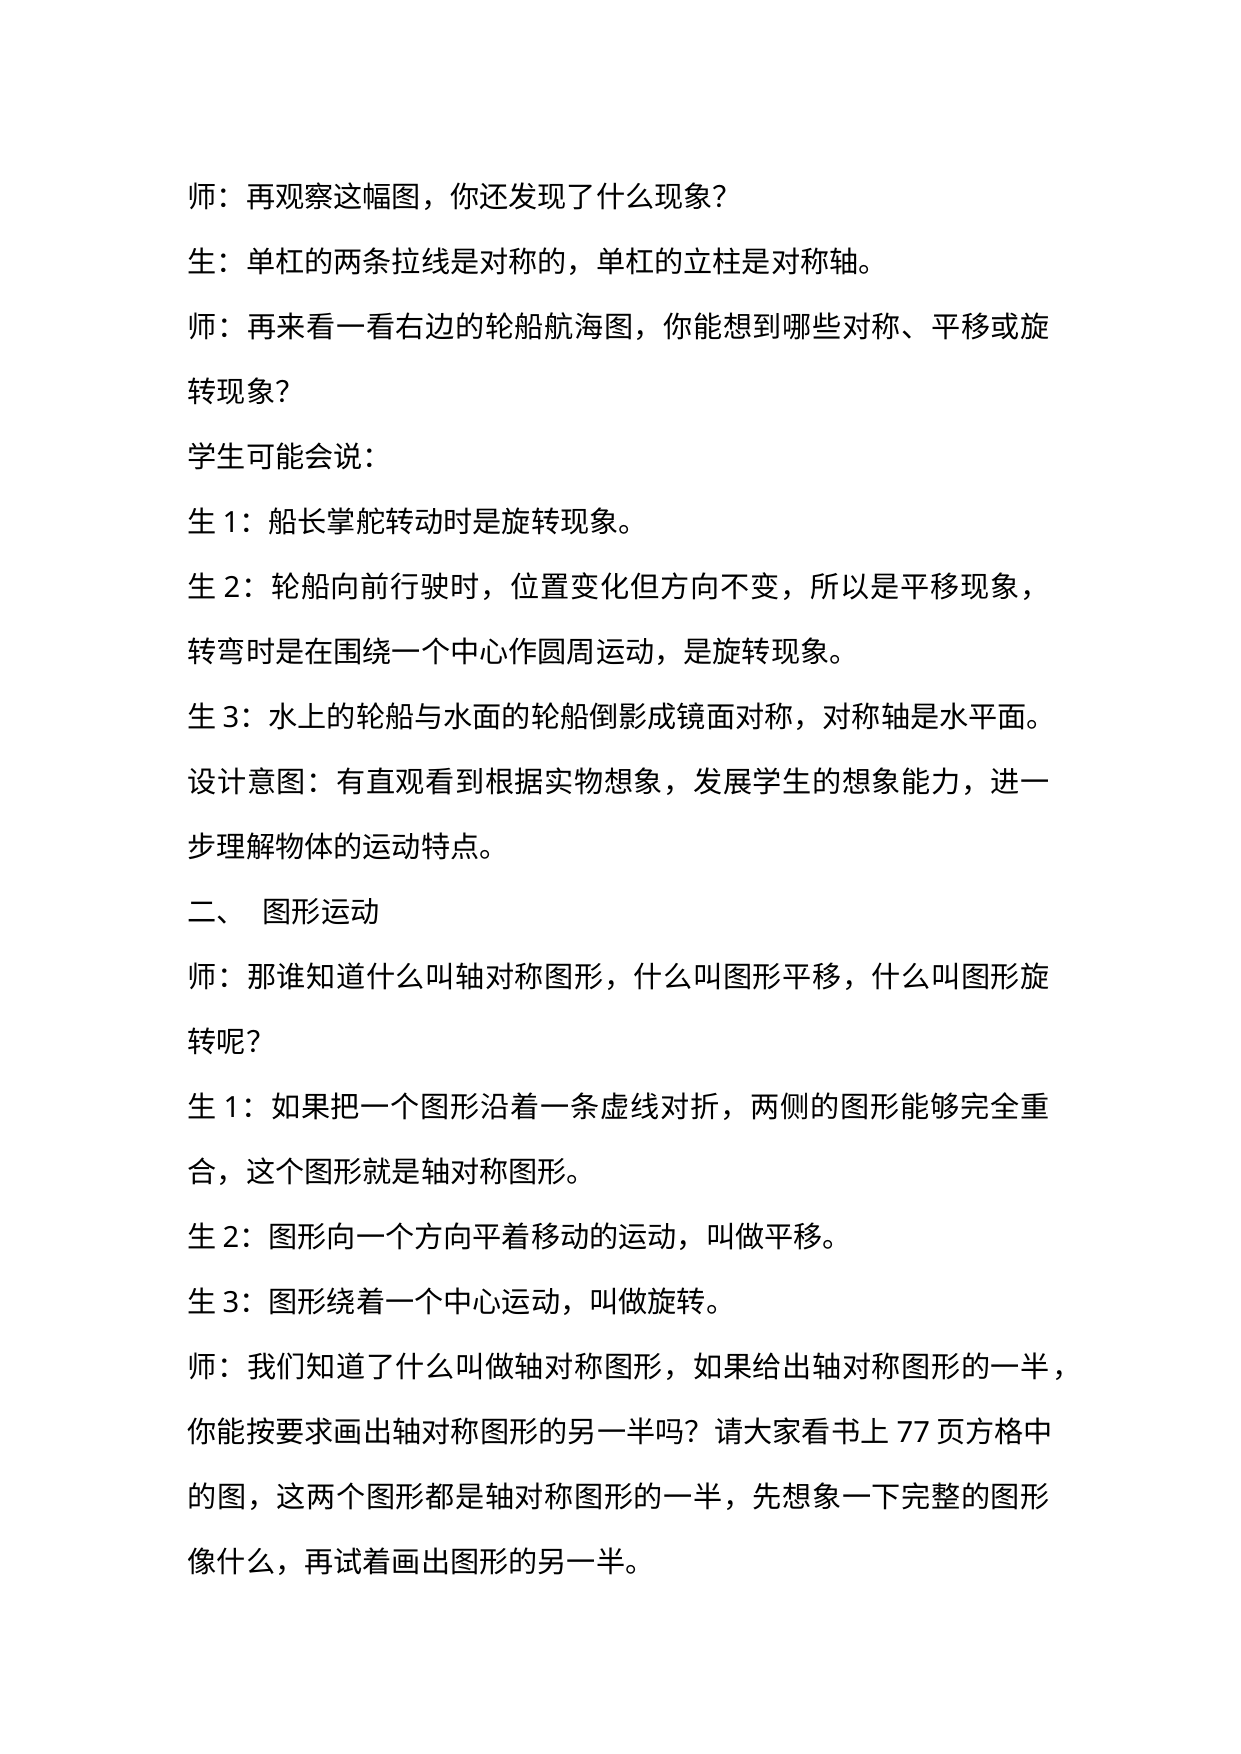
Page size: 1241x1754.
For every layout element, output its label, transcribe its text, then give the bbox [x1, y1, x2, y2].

text 生：单杠的两条拉线是对称的，单杠的立柱是对称轴。 [187, 227, 1053, 292]
text 师：再观察这幅图，你还发现了什么现象？ [187, 162, 1053, 227]
text 学生可能会说： [187, 422, 1053, 487]
text 师：再来看一看右边的轮船航海图，你能想到哪些对称、平移或旋转现象？ [187, 292, 1053, 422]
text 生2：图形向一个方向平着移动的运动，叫做平移。 [187, 1202, 1053, 1267]
text 师：我们知道了什么叫做轴对称图形，如果给出轴对称图形的一半，你能按要求画出轴对称图形的另一半吗？请大家看书上77页方格中的图，这两个图形都是轴对称图形的一半，先想象一下完整的图形像什么，再试着画出图形的另一半。 [187, 1332, 1053, 1592]
text 生3：水上的轮船与水面的轮船倒影成镜面对称，对称轴是水平面。 [187, 682, 1053, 747]
text 设计意图：有直观看到根据实物想象，发展学生的想象能力，进一步理解物体的运动特点。 [187, 747, 1053, 877]
list 图形运动 [187, 877, 1053, 942]
text 师：那谁知道什么叫轴对称图形，什么叫图形平移，什么叫图形旋转呢？ [187, 942, 1053, 1072]
text 生1：船长掌舵转动时是旋转现象。 [187, 487, 1053, 552]
text 生2：轮船向前行驶时，位置变化但方向不变，所以是平移现象，转弯时是在围绕一个中心作圆周运动，是旋转现象。 [187, 552, 1053, 682]
text 生1：如果把一个图形沿着一条虚线对折，两侧的图形能够完全重合，这个图形就是轴对称图形。 [187, 1072, 1053, 1202]
text 生3：图形绕着一个中心运动，叫做旋转。 [187, 1267, 1053, 1332]
